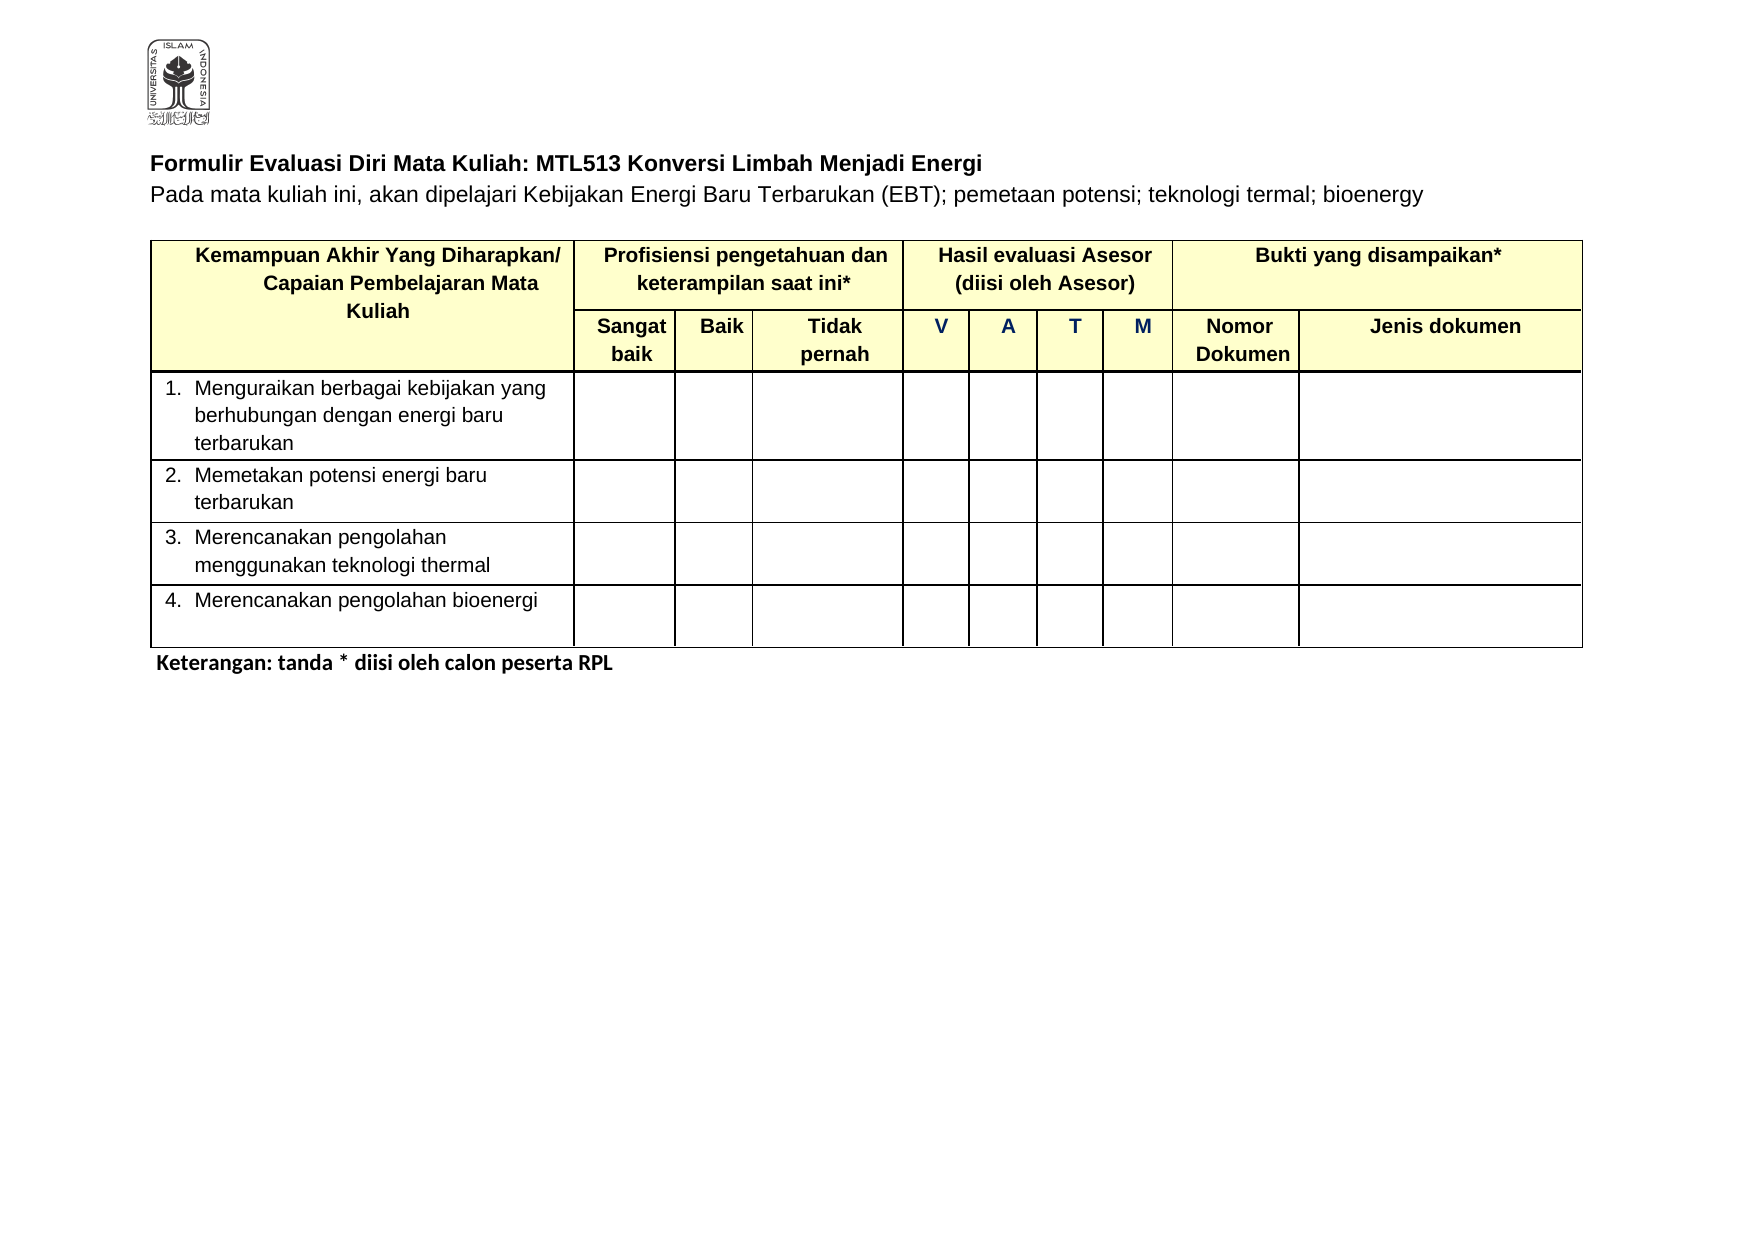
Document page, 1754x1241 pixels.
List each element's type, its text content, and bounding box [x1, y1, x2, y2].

table_cell [1173, 373, 1298, 459]
table_cell Menguraikan berbagai kebijakan yang berhubungan dengan energi baru terbarukan [152, 373, 573, 459]
table_cell [676, 586, 752, 646]
table_cell [1300, 584, 1582, 646]
table_cell Merencanakan pengolahan bioenergi [152, 586, 573, 646]
table_cell [575, 373, 674, 459]
table_cell [904, 373, 968, 459]
picture [130, 25, 227, 141]
table_cell A [970, 311, 1036, 370]
table_header Bukti yang disampaikan* [1173, 241, 1582, 309]
table_cell [753, 523, 902, 584]
table_cell [970, 373, 1036, 459]
table_cell [676, 373, 752, 459]
table_cell [1300, 521, 1582, 584]
table_cell [1038, 586, 1102, 646]
table_cell [676, 461, 752, 521]
table_cell [1104, 586, 1172, 646]
table_cell T [1038, 311, 1102, 370]
table_cell [904, 523, 968, 584]
table_cell [753, 586, 902, 646]
table_header Hasil evaluasi Asesor (diisi oleh Asesor) [904, 241, 1172, 309]
table_cell [904, 461, 968, 521]
table_cell [904, 586, 968, 646]
table_cell [1173, 523, 1298, 584]
table_cell [1038, 523, 1102, 584]
text Pada mata kuliah ini, akan dipelajari Kebijakan Energi Baru Terbarukan (EBT); pemetaan potensi; teknologi termal; bioenergy [150, 181, 1602, 207]
text Keterangan: tanda * diisi oleh calon peserta RPL [150, 648, 1604, 676]
table_cell [575, 461, 674, 521]
table_cell Memetakan potensi energi baru terbarukan [152, 461, 573, 521]
table_cell [676, 523, 752, 584]
table_cell [1104, 461, 1172, 521]
table_cell [753, 373, 902, 459]
table_cell [970, 586, 1036, 646]
table_cell [575, 523, 674, 584]
table_cell [970, 461, 1036, 521]
table_cell Merencanakan pengolahan menggunakan teknologi thermal [152, 523, 573, 584]
table_cell [1300, 370, 1582, 459]
table_cell [1300, 459, 1582, 521]
text Formulir Evaluasi Diri Mata Kuliah: MTL513 Konversi Limbah Menjadi Energi [150, 150, 1604, 176]
table_cell Jenis dokumen [1300, 309, 1582, 370]
table_cell M [1104, 311, 1172, 370]
table_cell [970, 523, 1036, 584]
table_cell Sangat baik [575, 311, 674, 370]
table_cell [1104, 373, 1172, 459]
table_cell [1038, 461, 1102, 521]
table_cell [753, 461, 902, 521]
table_cell [1173, 461, 1298, 521]
table_cell Nomor Dokumen [1173, 311, 1298, 370]
table_cell [1038, 373, 1102, 459]
table_header Kemampuan Akhir Yang Diharapkan/ Capaian Pembelajaran Mata Kuliah [152, 241, 573, 370]
table_cell [1173, 586, 1298, 646]
table_cell [1104, 523, 1172, 584]
table_cell V [904, 311, 968, 370]
table_cell Baik [676, 311, 752, 370]
table_cell Tidak pernah [753, 311, 902, 370]
table_header Profisiensi pengetahuan dan keterampilan saat ini* [575, 241, 902, 309]
table_cell [575, 586, 674, 646]
